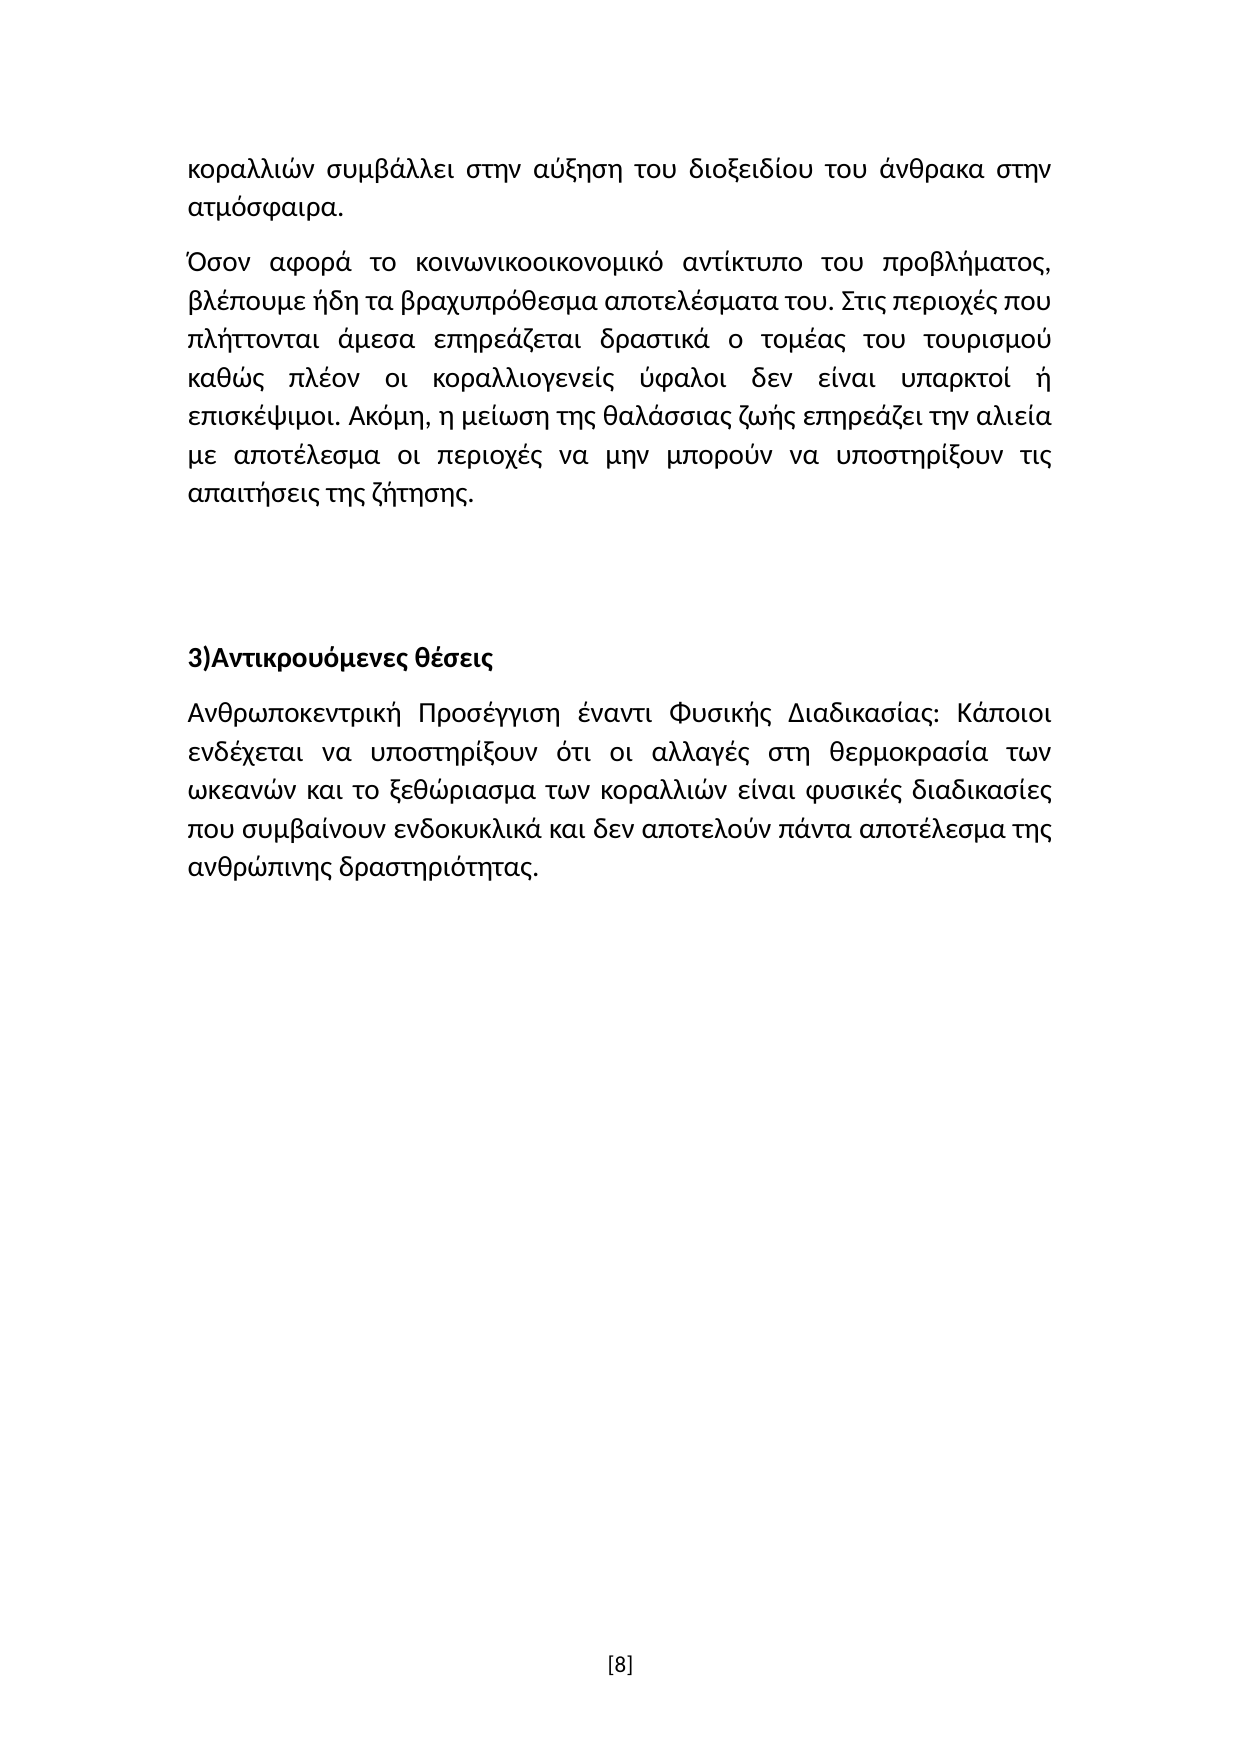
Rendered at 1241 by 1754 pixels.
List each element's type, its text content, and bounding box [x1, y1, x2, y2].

text Όσον αφορά το κοινωνικοοικονομικό αντίκτυπο του προβλήματος, βλέπουμε ήδη τα βραχυπρόθεσμα αποτελέσματα του. Στις περιοχές που πλήττονται άμεσα επηρεάζεται δραστικά ο τομέας του τουρισμού καθώς πλέον οι κοραλλιογενείς ύφαλοι δεν είναι υπαρκτοί ή επισκέψιμοι. Ακόμη, η μείωση της θαλάσσιας ζωής επηρεάζει την αλιεία με αποτέλεσμα οι περιοχές να μην μπορούν να υποστηρίξουν τις απαιτήσεις της ζήτησης. [187, 243, 1053, 510]
text 3)Αντικρουόμενες θέσεις [187, 639, 1053, 675]
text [187, 150, 1053, 224]
text Ανθρωποκεντρική Προσέγγιση έναντι Φυσικής Διαδικασίας: Κάποιοι ενδέχεται να υποστηρίξουν ότι οι αλλαγές στη θερμοκρασία των ωκεανών και το ξεθώριασμα των κοραλλιών είναι φυσικές διαδικασίες που συμβαίνουν ενδοκυκλικά και δεν αποτελούν πάντα αποτέλεσμα της ανθρώπινης δραστηριότητας. [187, 694, 1053, 884]
